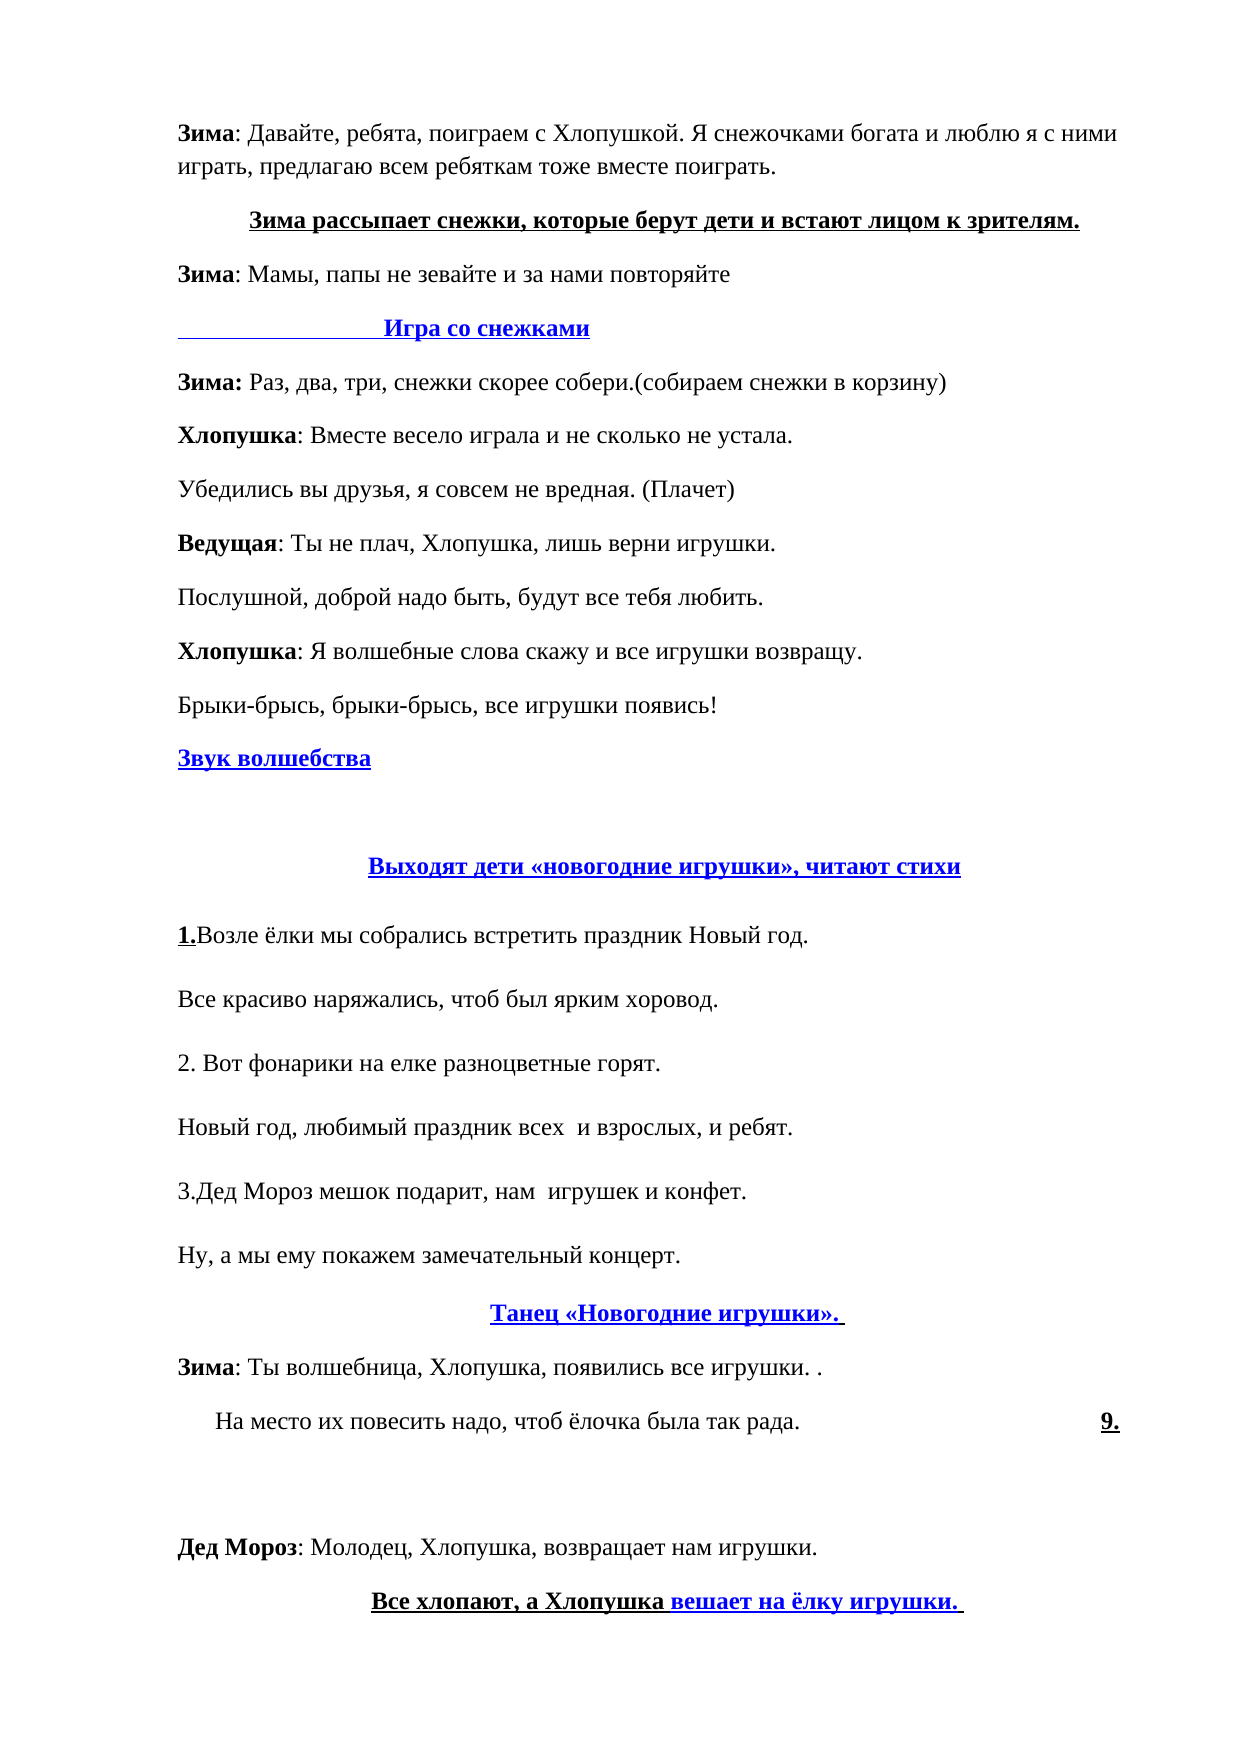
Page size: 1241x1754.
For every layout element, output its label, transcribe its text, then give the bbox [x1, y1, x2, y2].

text Зима: Давайте, ребята, поиграем с Хлопушкой. Я снежочками богата и люблю я с ними играть, предлагаю всем ребяткам тоже вместе поиграть. [177, 118, 1152, 180]
text На место их повесить надо, чтоб ёлочка была так рада. 9. [177, 1406, 1152, 1435]
text Новый год, любимый праздник всех и взрослых, и ребят. [177, 1106, 1152, 1141]
text Ведущая: Ты не плач, Хлопушка, лишь верни игрушки. [177, 528, 1152, 557]
text 1.Возле ёлки мы собрались встретить праздник Новый год. [177, 913, 1152, 948]
text Зима: Ты волшебница, Хлопушка, появились все игрушки. . [177, 1352, 1152, 1381]
text Хлопушка: Вместе весело играла и не сколько не устала. [177, 420, 1152, 449]
text 3.Дед Мороз мешок подарит, нам игрушек и конфет. [177, 1170, 1152, 1205]
text Зима: Раз, два, три, снежки скорее собери.(собираем снежки в корзину) [177, 367, 1152, 395]
text Все хлопают, а Хлопушка вешает на ёлку игрушки. [177, 1586, 1152, 1615]
text Все красиво наряжались, чтоб был ярким хоровод. [177, 978, 1152, 1013]
text Убедились вы друзья, я совсем не вредная. (Плачет) [177, 474, 1152, 503]
text Зима: Мамы, папы не зевайте и за нами повторяйте [177, 259, 1152, 288]
text Дед Мороз: Молодец, Хлопушка, возвращает нам игрушки. [177, 1532, 1152, 1561]
text Танец «Новогодние игрушки». [177, 1298, 1152, 1327]
text Зима рассыпает снежки, которые берут дети и встают лицом к зрителям. [177, 205, 1152, 234]
text Послушной, доброй надо быть, будут все тебя любить. [177, 582, 1152, 611]
text Брыки-брысь, брыки-брысь, все игрушки появись! [177, 690, 1152, 718]
text Выходят дети «новогодние игрушки», читают стихи [177, 851, 1152, 880]
text Игра со снежками [177, 313, 1152, 341]
text Звук волшебства [177, 743, 1152, 772]
text Хлопушка: Я волшебные слова скажу и все игрушки возвращу. [177, 636, 1152, 664]
text Ну, а мы ему покажем замечательный концерт. [177, 1234, 1152, 1269]
text 2. Вот фонарики на елке разноцветные горят. [177, 1042, 1152, 1077]
